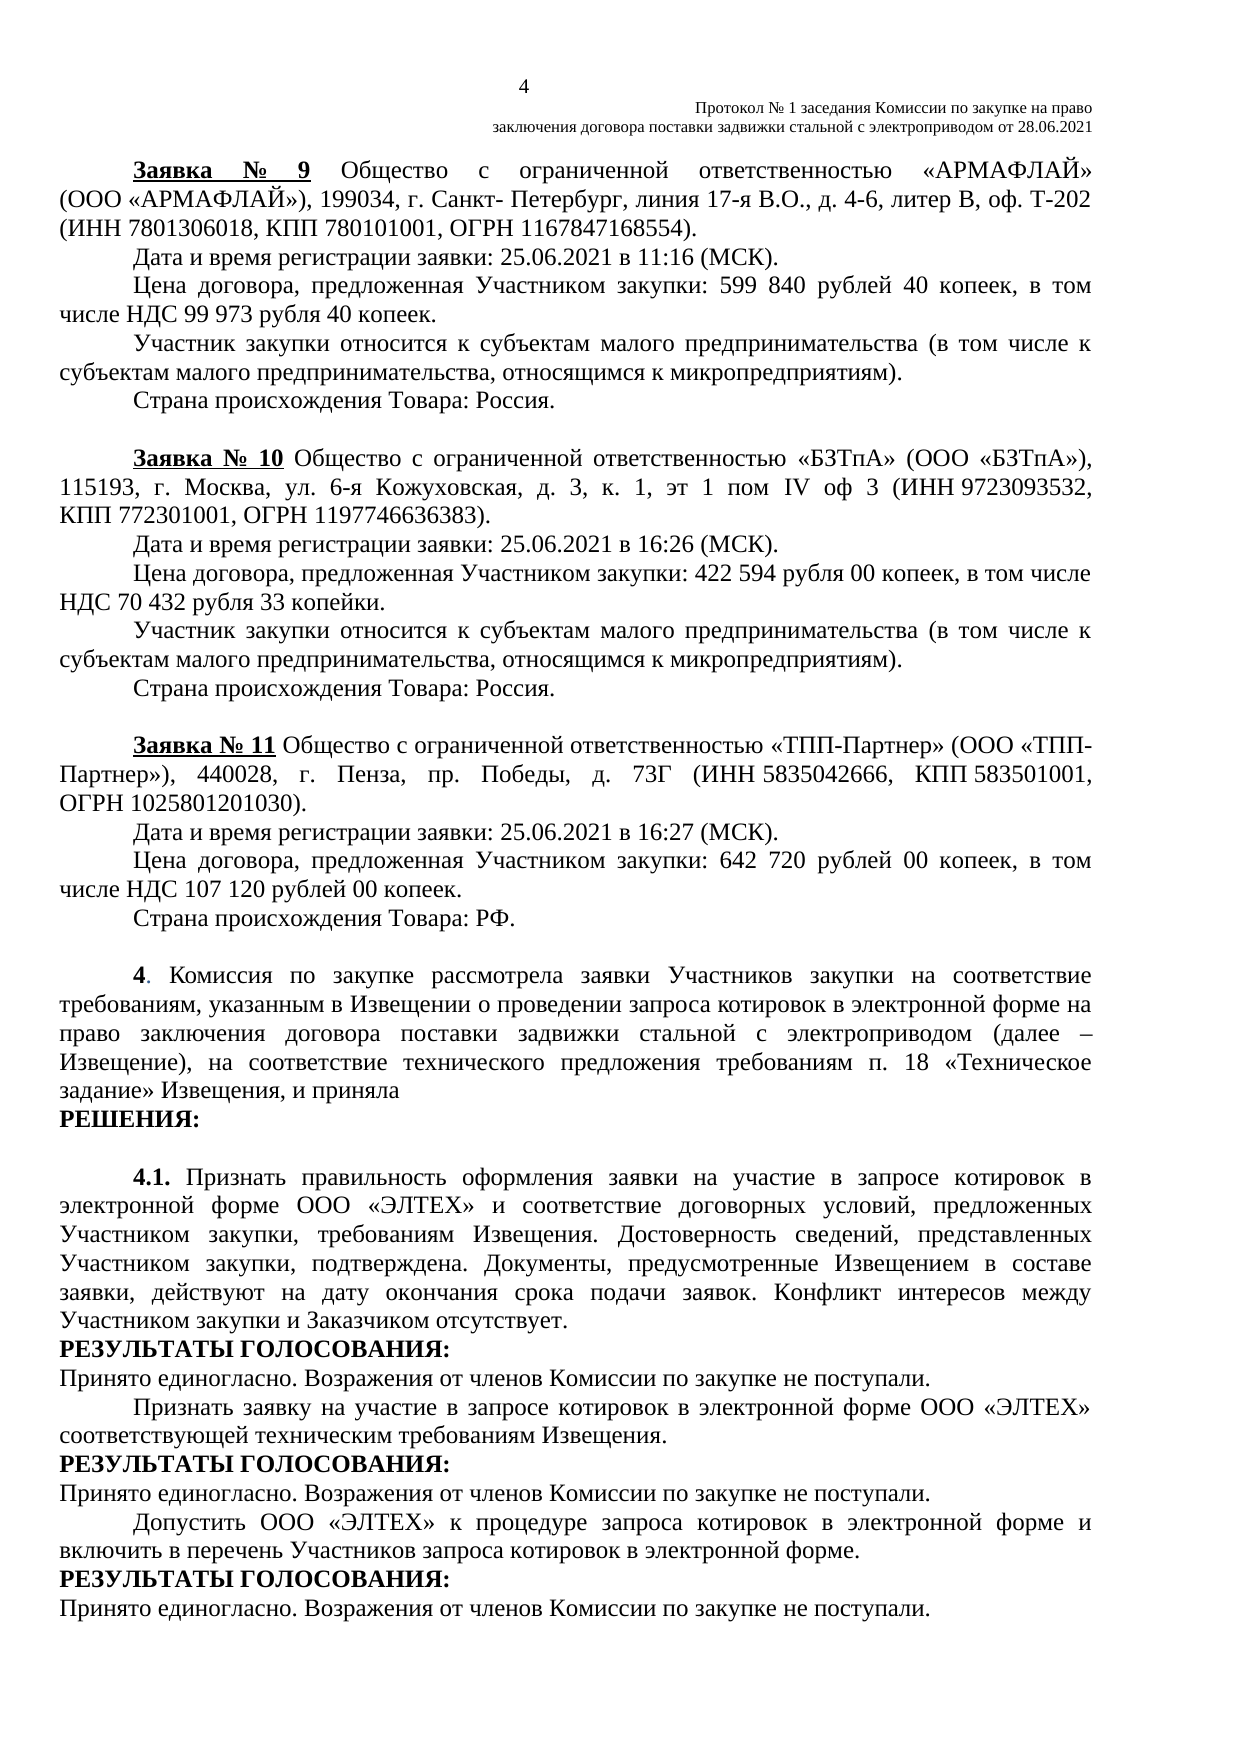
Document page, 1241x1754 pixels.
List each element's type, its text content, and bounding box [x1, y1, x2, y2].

text Принято единогласно. Возражения от членов Комиссии по закупке не поступали. [59, 1593, 1092, 1622]
text Цена договора, предложенная Участником закупки: 599 840 рублей 40 копеек, в том числе НДС 99 973 рубля 40 копеек. [59, 270, 1092, 328]
text Дата и время регистрации заявки: 25.06.2021 в 11:16 (МСК). [59, 242, 1092, 270]
text Признать заявку на участие в запросе котировок в электронной форме ООО «ЭЛТЕХ» соответствующей техническим требованиям Извещения. [59, 1392, 1092, 1449]
text Цена договора, предложенная Участником закупки: 422 594 рубля 00 копеек, в том числе НДС 70 432 рубля 33 копейки. [59, 558, 1092, 615]
text РЕШЕНИЯ: [59, 1104, 1092, 1133]
text Дата и время регистрации заявки: 25.06.2021 в 16:27 (МСК). [59, 817, 1092, 845]
text РЕЗУЛЬТАТЫ ГОЛОСОВАНИЯ: [59, 1449, 1092, 1478]
subtitle Заявка № 10 Общество с ограниченной ответственностью «БЗТпА» (ООО «БЗТпА»), 115193, г. Москва, ул. 6-я Кожуховская, д. 3, к. 1, эт 1 пом IV оф 3 (ИНН 9723093532, КПП 772301001, ОГРН 1197746636383). [59, 443, 1092, 529]
text Страна происхождения Товара: Россия. [59, 385, 1092, 414]
text РЕЗУЛЬТАТЫ ГОЛОСОВАНИЯ: [59, 1564, 1092, 1593]
text Принято единогласно. Возражения от членов Комиссии по закупке не поступали. [59, 1478, 1092, 1507]
subtitle Заявка № 9 Общество с ограниченной ответственностью «АРМАФЛАЙ» (ООО «АРМАФЛАЙ»), 199034, г. Санкт- Петербург, линия 17-я В.О., д. 4-6, литер В, оф. Т-202 (ИНН 7801306018, КПП 780101001, ОГРН 1167847168554). [59, 155, 1092, 242]
subtitle 4. Комиссия по закупке рассмотрела заявки Участников закупки на соответствие требованиям, указанным в Извещении о проведении запроса котировок в электронной форме на право заключения договора поставки задвижки стальной с электроприводом (далее – Извещение), на соответствие технического предложения требованиям п. 18 «Техническое задание» Извещения, и приняла [59, 960, 1092, 1104]
text 4.1. Признать правильность оформления заявки на участие в запросе котировок в электронной форме ООО «ЭЛТЕХ» и соответствие договорных условий, предложенных Участником закупки, требованиям Извещения. Достоверность сведений, представленных Участником закупки, подтверждена. Документы, предусмотренные Извещением в составе заявки, действуют на дату окончания срока подачи заявок. Конфликт интересов между Участником закупки и Заказчиком отсутствует. [59, 1162, 1092, 1334]
text Дата и время регистрации заявки: 25.06.2021 в 16:26 (МСК). [59, 529, 1092, 558]
text Принято единогласно. Возражения от членов Комиссии по закупке не поступали. [59, 1363, 1092, 1392]
text Страна происхождения Товара: Россия. [59, 673, 1092, 702]
text Цена договора, предложенная Участником закупки: 642 720 рублей 00 копеек, в том числе НДС 107 120 рублей 00 копеек. [59, 845, 1092, 903]
subtitle Заявка № 11 Общество с ограниченной ответственностью «ТПП-Партнер» (ООО «ТПП-Партнер»), 440028, г. Пенза, пр. Победы, д. 73Г (ИНН 5835042666, КПП 583501001, ОГРН 1025801201030). [59, 730, 1092, 817]
text Допустить ООО «ЭЛТЕХ» к процедуре запроса котировок в электронной форме и включить в перечень Участников запроса котировок в электронной форме. [59, 1507, 1092, 1564]
text РЕЗУЛЬТАТЫ ГОЛОСОВАНИЯ: [59, 1334, 1092, 1363]
text Страна происхождения Товара: РФ. [59, 903, 1092, 932]
